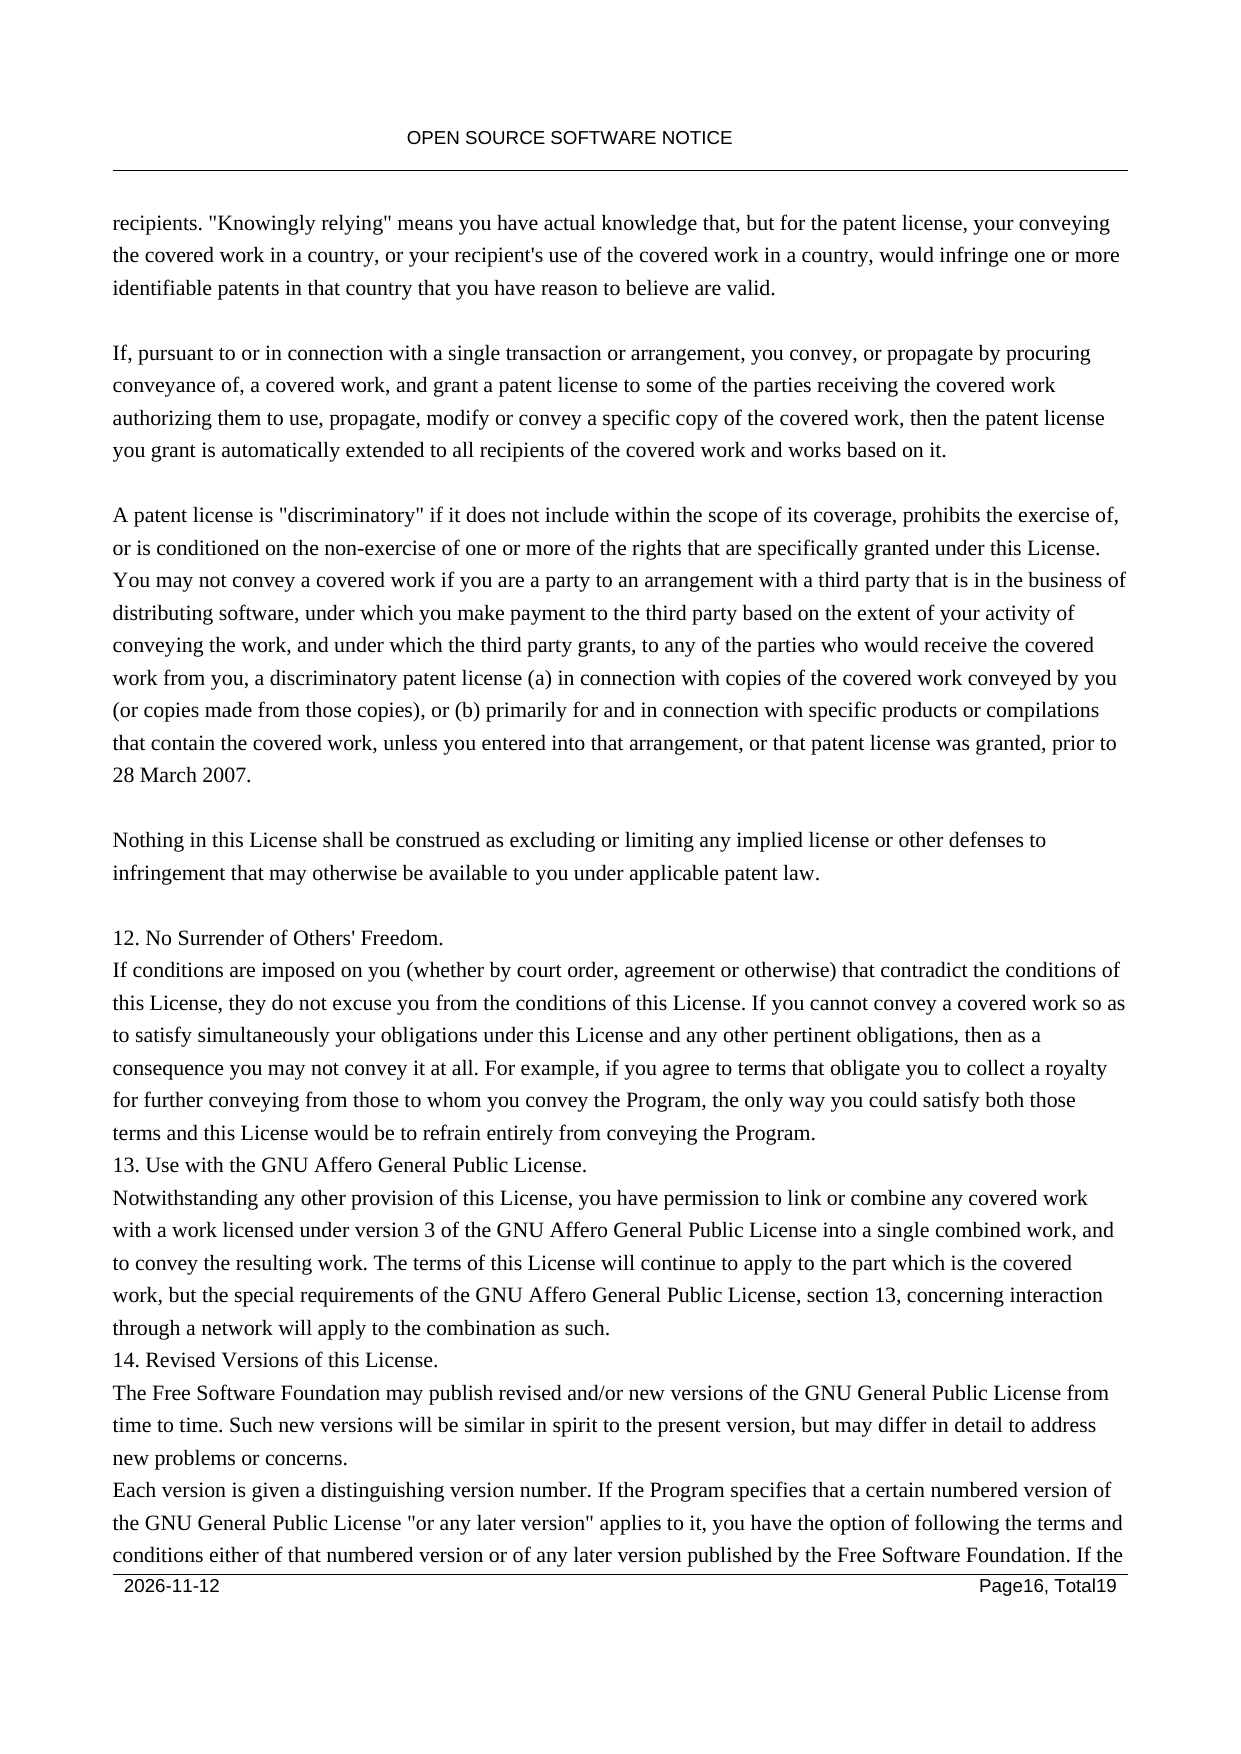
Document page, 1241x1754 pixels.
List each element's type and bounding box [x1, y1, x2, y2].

text [112, 206, 1128, 1571]
